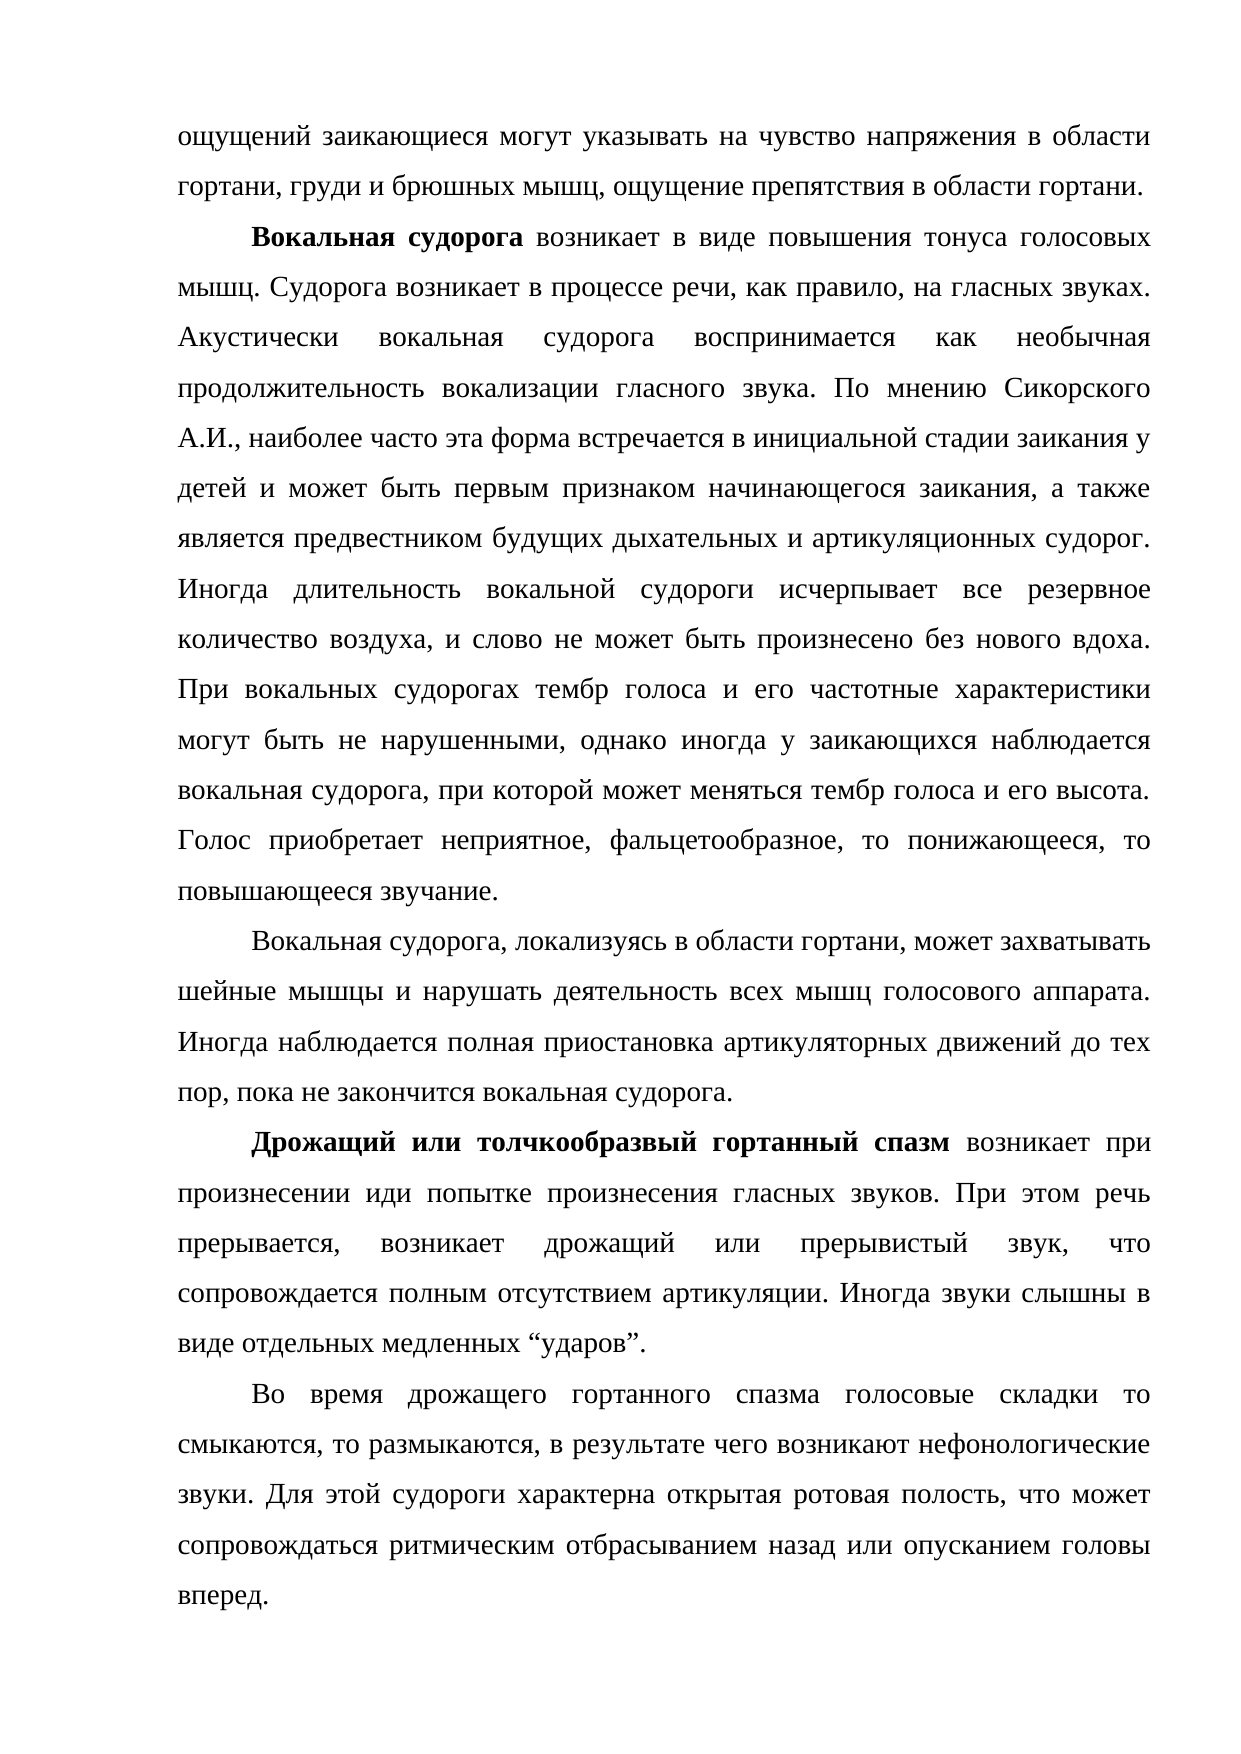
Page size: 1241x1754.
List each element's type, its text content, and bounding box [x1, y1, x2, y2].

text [177, 118, 1152, 202]
text Дрожащий или толчкообразвый гортанный спазм возникает при произнесении иди попытке произнесения гласных звуков. При этом речь прерывается, возникает дрожащий или прерывистый звук, что сопровождается полным отсутствием артикуляции. Иногда звуки слышны в виде отдельных медленных “ударов”. [177, 1124, 1152, 1359]
text Во время дрожащего гортанного спазма голосовые складки то смыкаются, то размыкаются, в результате чего возникают нефонологические звуки. Для этой судороги характерна открытая ротовая полость, что может сопровождаться ритмическим отбрасыванием назад или опусканием головы вперед. [177, 1376, 1152, 1611]
text Вокальная судорога возникает в виде повышения тонуса голосовых мышц. Судорога возникает в процессе речи, как правило, на гласных звуках. Акустически вокальная судорога воспринимается как необычная продолжительность вокализации гласного звука. По мнению Сикорского А.И., наиболее часто эта форма встречается в инициальной стадии заикания у детей и может быть первым признаком начинающегося заикания, а также является предвестником будущих дыхательных и артикуляционных судорог. Иногда длительность вокальной судороги исчерпывает все резервное количество воздуха, и слово не может быть произнесено без нового вдоха. При вокальных судорогах тембр голоса и его частотные характеристики могут быть не нарушенными, однако иногда у заикающихся наблюдается вокальная судорога, при которой может меняться тембр голоса и его высота. Голос приобретает неприятное, фальцетообразное, то понижающееся, то повышающееся звучание. [177, 219, 1152, 906]
text Вокальная судорога, локализуясь в области гортани, может захватывать шейные мышцы и нарушать деятельность всех мышц голосового аппарата. Иногда наблюдается полная приостановка артикуляторных движений до тех пор, пока не закончится вокальная судорога. [177, 923, 1152, 1108]
